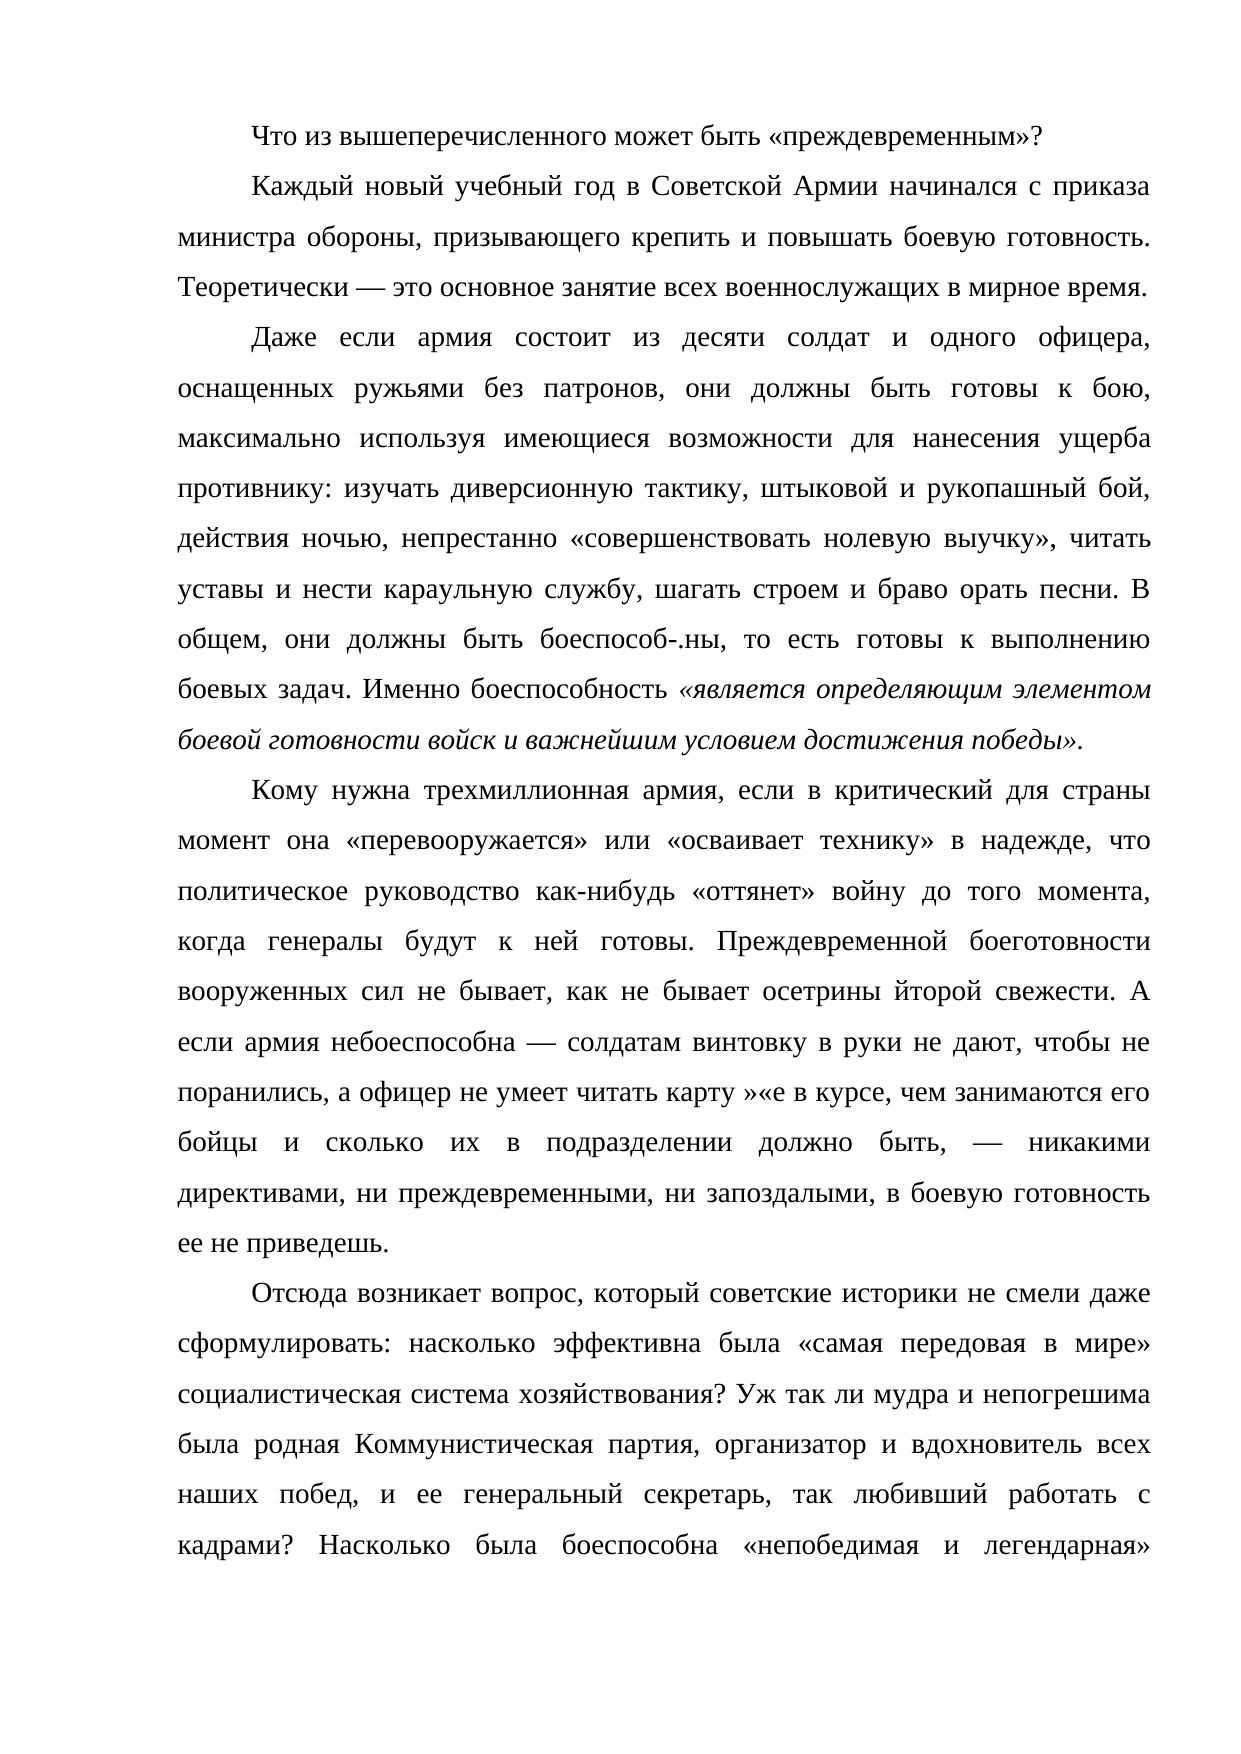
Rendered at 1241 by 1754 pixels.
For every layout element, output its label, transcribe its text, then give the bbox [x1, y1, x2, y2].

text Кому нужна трехмиллионная армия, если в критический для страны момент она «перевооружается» или «осваивает технику» в надежде, что политическое руководство как-нибудь «оттянет» войну до того момента, когда генералы будут к ней готовы. Преждевременной боеготовности вооруженных сил не бывает, как не бывает осетрины йторой свежести. А если армия небоеспособна — солдатам винтовку в руки не дают, чтобы не поранились, а офицер не умеет читать карту »«е в курсе, чем занимаются его бойцы и сколько их в подразделении должно быть, — никакими директивами, ни преждевременными, ни запоздалыми, в боевую готовность ее не приведешь. [177, 772, 1152, 1258]
text Что из вышеперечисленного может быть «преждевременным»? [177, 118, 1152, 152]
text Даже если армия состоит из десяти солдат и одного офицера, оснащенных ружьями без патронов, они должны быть готовы к бою, максимально используя имеющиеся возможности для нанесения ущерба противнику: изучать диверсионную тактику, штыковой и рукопашный бой, действия ночью, непрестанно «совершенствовать нолевую выучку», читать уставы и нести караульную службу, шагать строем и браво орать песни. В общем, они должны быть боеспособ-.ны, то есть готовы к выполнению боевых задач. Именно боеспособность «является определяющим элементом боевой готовности войск и важнейшим условием достижения победы». [177, 319, 1152, 755]
text Каждый новый учебный год в Советской Армии начинался с приказа министра обороны, призывающего крепить и повышать боевую готовность. Теоретически — это основное занятие всех военнослужащих в мирное время. [177, 168, 1152, 303]
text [177, 1275, 1152, 1560]
